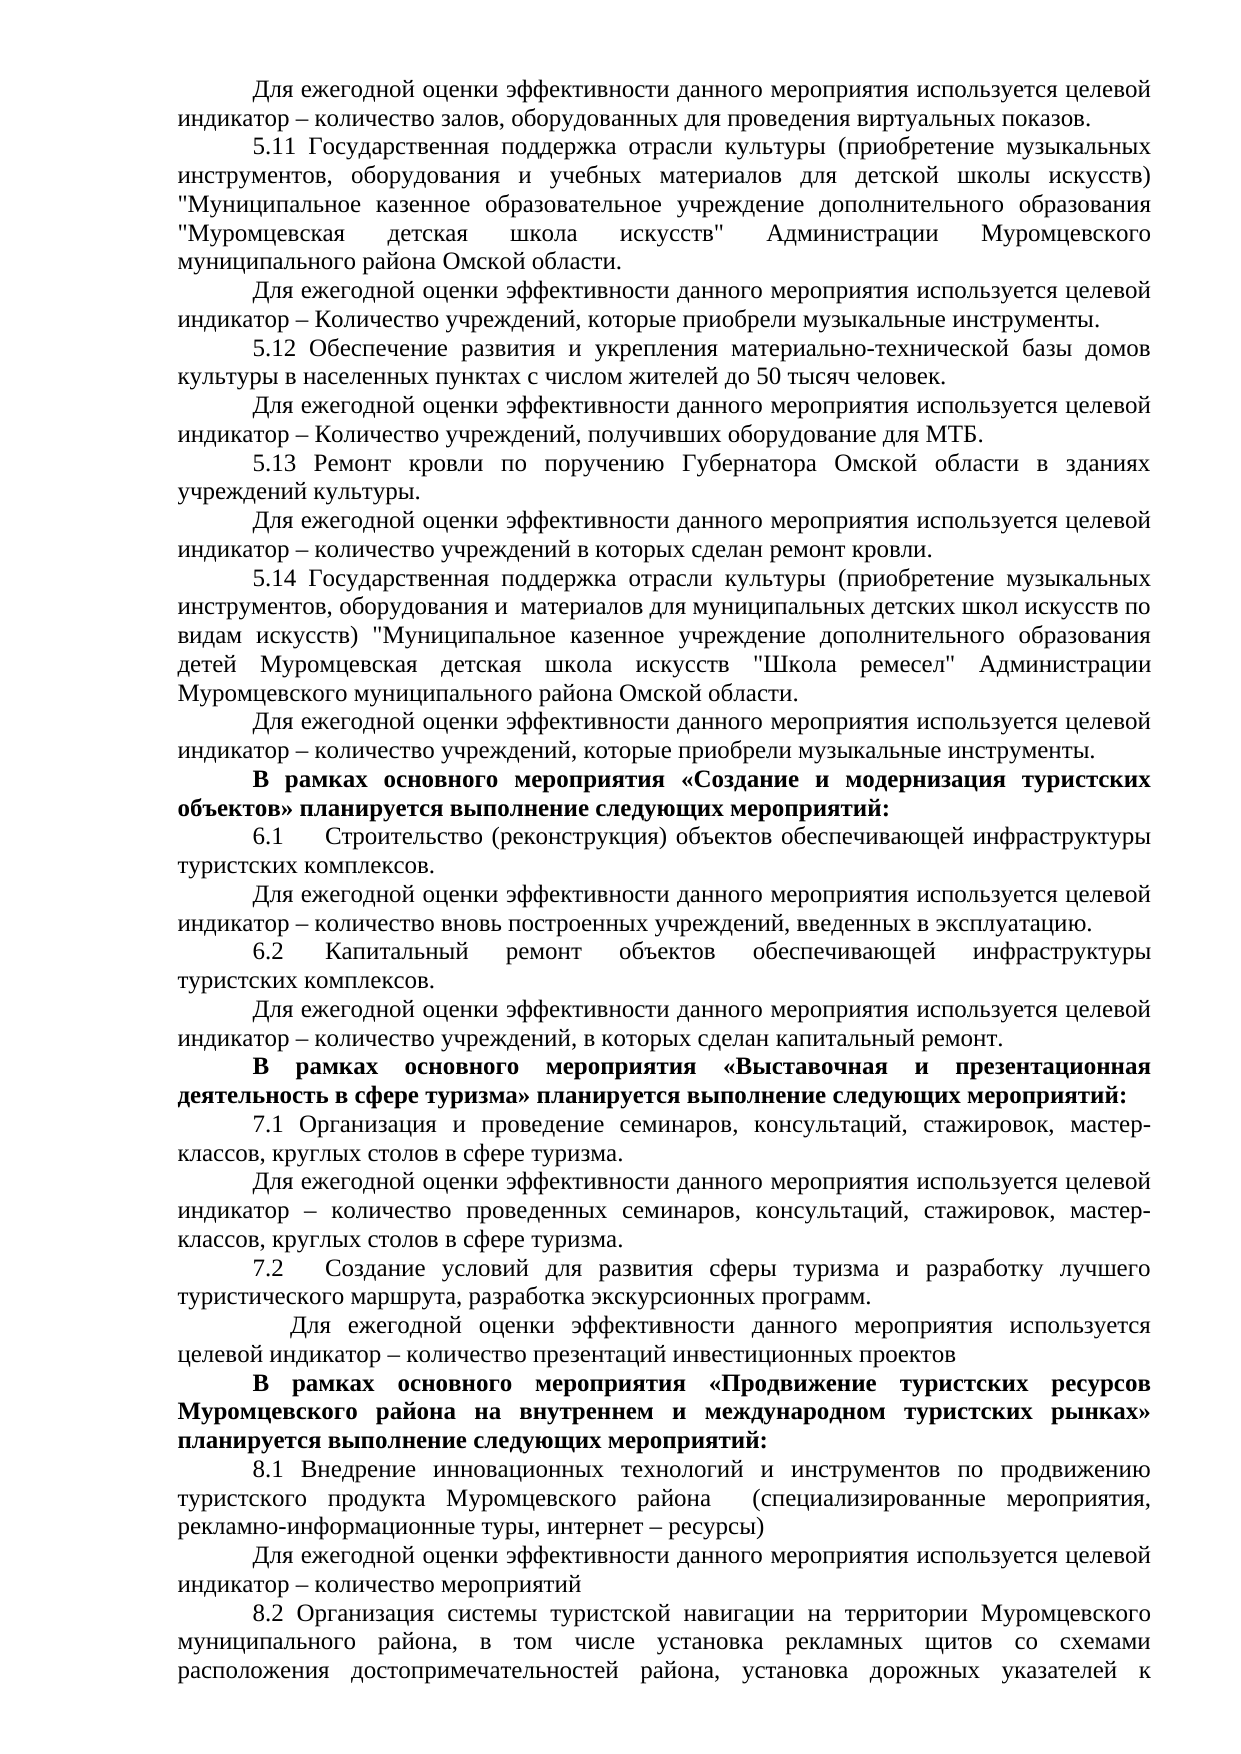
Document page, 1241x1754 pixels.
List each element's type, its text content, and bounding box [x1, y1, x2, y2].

list Для ежегодной оценки эффективности данного мероприятия используется целевой индикатор – количество учреждений в которых сделан ремонт кровли. [177, 505, 1152, 563]
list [177, 1598, 1152, 1684]
list В рамках основного мероприятия «Создание и модернизация туристских объектов» планируется выполнение следующих мероприятий: [177, 764, 1152, 821]
list В рамках основного мероприятия «Выставочная и презентационная деятельность в сфере туризма» планируется выполнение следующих мероприятий: [177, 1051, 1152, 1109]
list Капитальный ремонт объектов обеспечивающей инфраструктуры туристских комплексов. [177, 936, 1152, 994]
list 8.1 Внедрение инновационных технологий и инструментов по продвижению туристского продукта Муромцевского района (специализированные мероприятия, рекламно-информационные туры, интернет – ресурсы) [177, 1454, 1152, 1540]
list Для ежегодной оценки эффективности данного мероприятия используется целевой индикатор – количество залов, оборудованных для проведения виртуальных показов. [177, 74, 1152, 131]
list Строительство (реконструкция) объектов обеспечивающей инфраструктуры туристских комплексов. [177, 821, 1152, 879]
list Для ежегодной оценки эффективности данного мероприятия используется целевой индикатор – количество презентаций инвестиционных проектов [177, 1310, 1152, 1368]
list Для ежегодной оценки эффективности данного мероприятия используется целевой индикатор – количество проведенных семинаров, консультаций, стажировок, мастер-классов, круглых столов в сфере туризма. [177, 1166, 1152, 1253]
list 5.12 Обеспечение развития и укрепления материально-технической базы домов культуры в населенных пунктах с числом жителей до 50 тысяч человек. [177, 333, 1152, 390]
list Для ежегодной оценки эффективности данного мероприятия используется целевой индикатор – количество учреждений, которые приобрели музыкальные инструменты. [177, 706, 1152, 764]
list Для ежегодной оценки эффективности данного мероприятия используется целевой индикатор – Количество учреждений, получивших оборудование для МТБ. [177, 390, 1152, 448]
list Для ежегодной оценки эффективности данного мероприятия используется целевой индикатор – количество вновь построенных учреждений, введенных в эксплуатацию. [177, 879, 1152, 936]
list Для ежегодной оценки эффективности данного мероприятия используется целевой индикатор – Количество учреждений, которые приобрели музыкальные инструменты. [177, 275, 1152, 333]
list 5.11 Государственная поддержка отрасли культуры (приобретение музыкальных инструментов, оборудования и учебных материалов для детской школы искусств) "Муниципальное казенное образовательное учреждение дополнительного образования "Муромцевская детская школа искусств" Администрации Муромцевского муниципального района Омской области. [177, 131, 1152, 275]
list 7.1 Организация и проведение семинаров, консультаций, стажировок, мастер-классов, круглых столов в сфере туризма. [177, 1109, 1152, 1166]
list Создание условий для развития сферы туризма и разработку лучшего туристического маршрута, разработка экскурсионных программ. [177, 1253, 1152, 1310]
list Для ежегодной оценки эффективности данного мероприятия используется целевой индикатор – количество учреждений, в которых сделан капитальный ремонт. [177, 994, 1152, 1051]
list В рамках основного мероприятия «Продвижение туристских ресурсов Муромцевского района на внутреннем и международном туристских рынках» планируется выполнение следующих мероприятий: [177, 1368, 1152, 1454]
list Для ежегодной оценки эффективности данного мероприятия используется целевой индикатор – количество мероприятий [177, 1540, 1152, 1598]
list 5.13 Ремонт кровли по поручению Губернатора Омской области в зданиях учреждений культуры. [177, 448, 1152, 505]
list 5.14 Государственная поддержка отрасли культуры (приобретение музыкальных инструментов, оборудования и материалов для муниципальных детских школ искусств по видам искусств) "Муниципальное казенное учреждение дополнительного образования детей Муромцевская детская школа искусств "Школа ремесел" Администрации Муромцевского муниципального района Омской области. [177, 563, 1152, 706]
